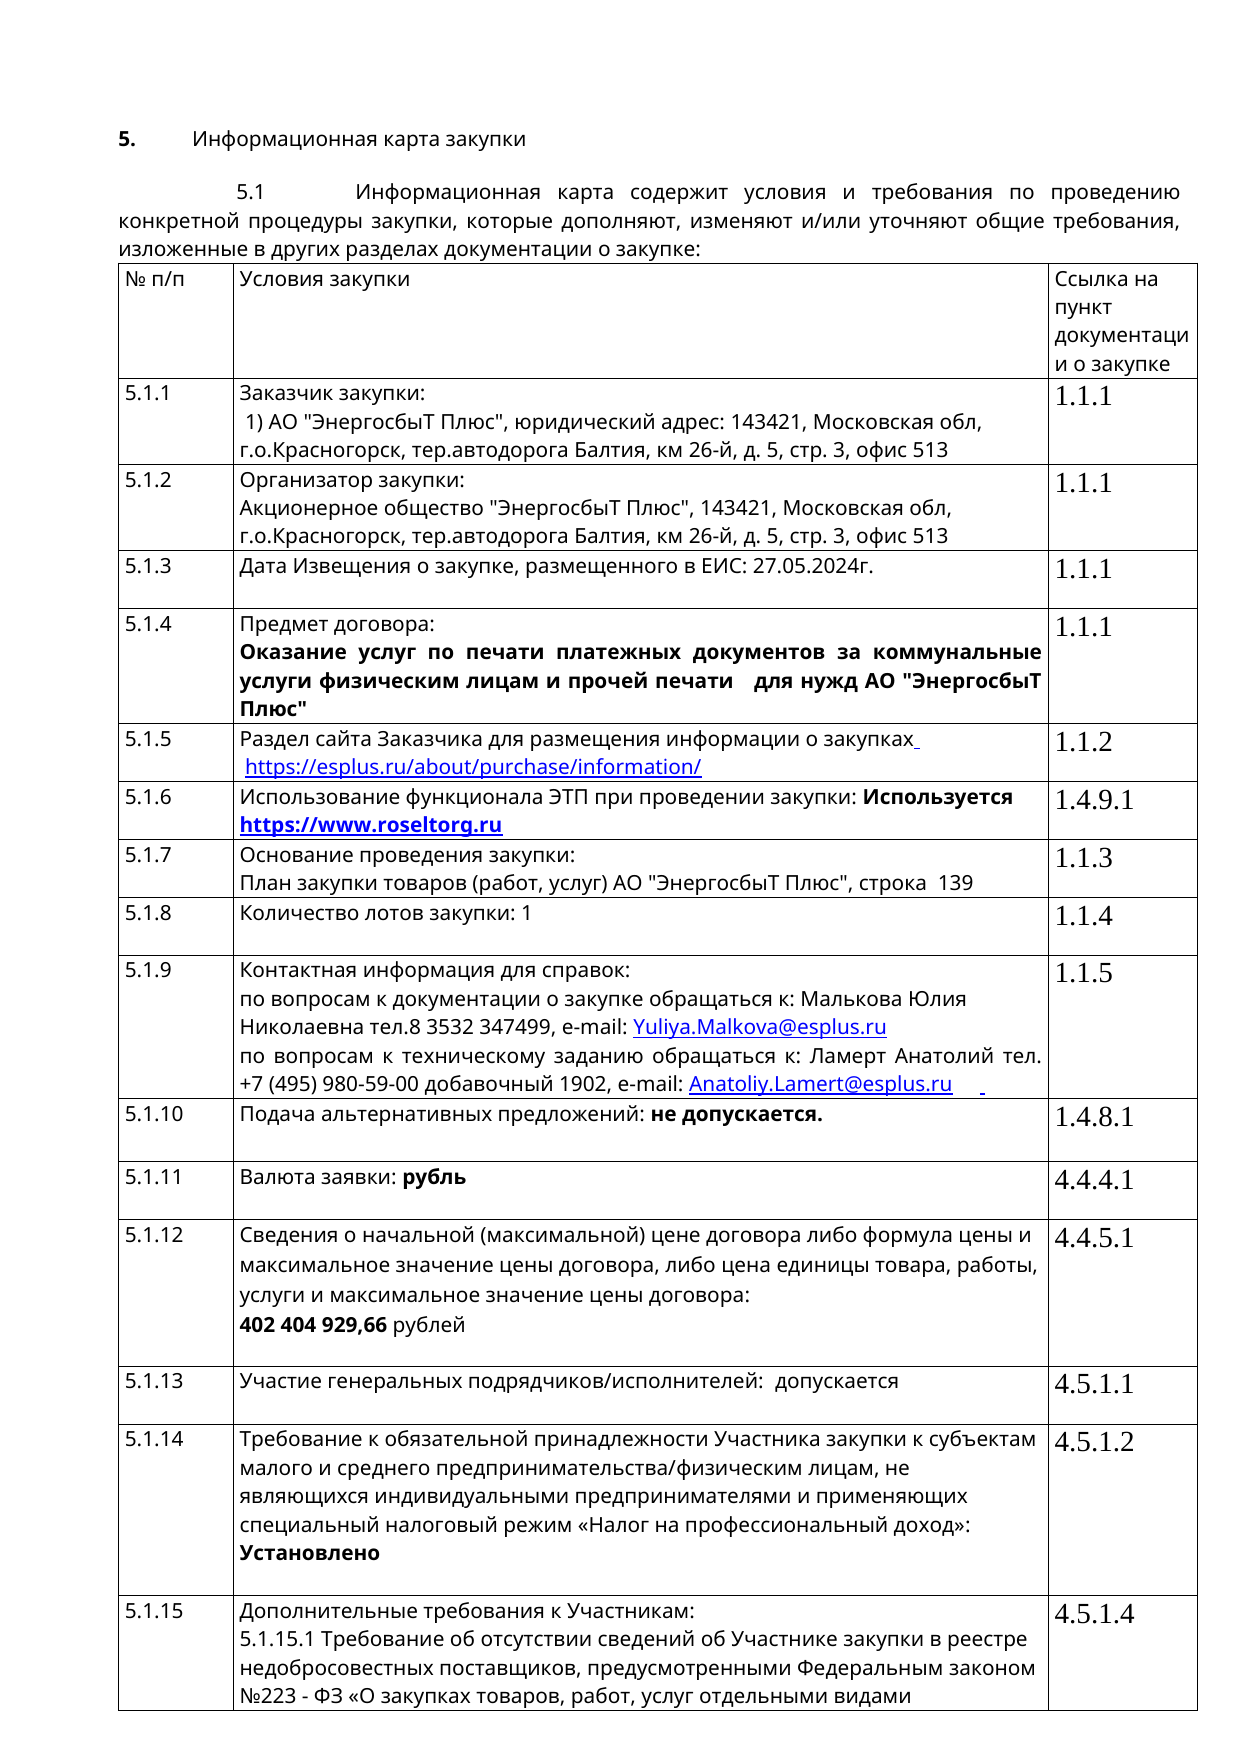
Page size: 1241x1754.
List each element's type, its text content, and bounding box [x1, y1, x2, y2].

table_cell 1.1.5 [1049, 956, 1197, 1098]
table_cell [119, 1425, 233, 1595]
table_cell [119, 1099, 233, 1161]
table_cell 1.1.3 [1049, 840, 1197, 897]
table_cell Контактная информация для справок: по вопросам к документации о закупке обращаться к: Малькова Юлия Николаевна тел.8 3532 347499, e-mail: Yuliya.Malkova@esplus.ru по вопросам к техническому заданию обращаться к: Ламерт Анатолий тел. +7 (495) 980-59-00 добавочный 1902, e-mail: Anatoliy.Lamert@esplus.ru [234, 956, 1048, 1098]
table_cell 1.1.1 [1049, 609, 1197, 723]
table_cell 1.1.4 [1049, 898, 1197, 954]
table_cell [119, 1367, 233, 1423]
table_cell 1.1.1 [1049, 465, 1197, 550]
table_cell Основание проведения закупки: План закупки товаров (работ, услуг) АО "ЭнергосбыТ Плюс", строка 139 [234, 840, 1048, 897]
table_cell 1.1.2 [1049, 724, 1197, 781]
table_cell [119, 379, 233, 464]
table_cell Требование к обязательной принадлежности Участника закупки к субъектам малого и среднего предпринимательства/физическим лицам, не являющихся индивидуальными предпринимателями и применяющих специальный налоговый режим «Налог на профессиональный доход»: Установлено [234, 1425, 1048, 1595]
table_cell Использование функционала ЭТП при проведении закупки: Используется https://www.roseltorg.ru [234, 782, 1048, 839]
table_cell 4.5.1.1 [1049, 1367, 1197, 1423]
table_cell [234, 1596, 1048, 1710]
table_cell Предмет договора: Оказание услуг по печати платежных документов за коммунальные услуги физическим лицам и прочей печати для нужд АО "ЭнергосбыТ Плюс" [234, 609, 1048, 723]
table_cell 1.1.1 [1049, 379, 1197, 464]
table_cell [119, 465, 233, 550]
table_cell 4.4.5.1 [1049, 1220, 1197, 1366]
text 5.1 Информационная карта содержит условия и требования по проведению конкретной процедуры закупки, которые дополняют, изменяют и/или уточняют общие требования, изложенные в других разделах документации о закупке: [118, 177, 1181, 263]
table_cell [119, 724, 233, 781]
table_cell 1.4.9.1 [1049, 782, 1197, 839]
table_header Ссылка на пункт документации о закупке [1049, 264, 1197, 377]
table_cell Дата Извещения о закупке, размещенного в ЕИС: 27.05.2024г. [234, 551, 1048, 608]
table_cell [119, 1596, 233, 1710]
table_header Условия закупки [234, 264, 1048, 377]
table_cell Раздел сайта Заказчика для размещения информации о закупках https://esplus.ru/about/purchase/information/ [234, 724, 1048, 781]
table_cell [119, 1162, 233, 1219]
subtitle Информационная карта закупки [118, 124, 1181, 152]
table_cell [119, 956, 233, 1098]
table_cell [119, 609, 233, 723]
table_cell [119, 1220, 233, 1366]
table_cell [119, 782, 233, 839]
table_cell Участие генеральных подрядчиков/исполнителей: допускается [234, 1367, 1048, 1423]
table_cell [119, 898, 233, 954]
table_cell [119, 551, 233, 608]
table_cell Количество лотов закупки: 1 [234, 898, 1048, 954]
table_cell Сведения о начальной (максимальной) цене договора либо формула цены и максимальное значение цены договора, либо цена единицы товара, работы, услуги и максимальное значение цены договора: 402 404 929,66 рублей [234, 1220, 1048, 1366]
table_cell 4.4.4.1 [1049, 1162, 1197, 1219]
table_cell Заказчик закупки: 1) АО "ЭнергосбыТ Плюс", юридический адрес: 143421, Московская обл, г.о.Красногорск, тер.автодорога Балтия, км 26-й, д. 5, стр. 3, офис 513 [234, 379, 1048, 464]
table_cell 1.4.8.1 [1049, 1099, 1197, 1161]
table_cell 4.5.1.2 [1049, 1425, 1197, 1595]
table_cell 4.5.1.4 [1049, 1596, 1197, 1710]
table_cell 1.1.1 [1049, 551, 1197, 608]
table_cell Валюта заявки: рубль [234, 1162, 1048, 1219]
table_cell Подача альтернативных предложений: не допускается. [234, 1099, 1048, 1161]
table_header № п/п [119, 264, 233, 377]
table_cell [119, 840, 233, 897]
table_cell Организатор закупки: Акционерное общество "ЭнергосбыТ Плюс", 143421, Московская обл, г.о.Красногорск, тер.автодорога Балтия, км 26-й, д. 5, стр. 3, офис 513 [234, 465, 1048, 550]
